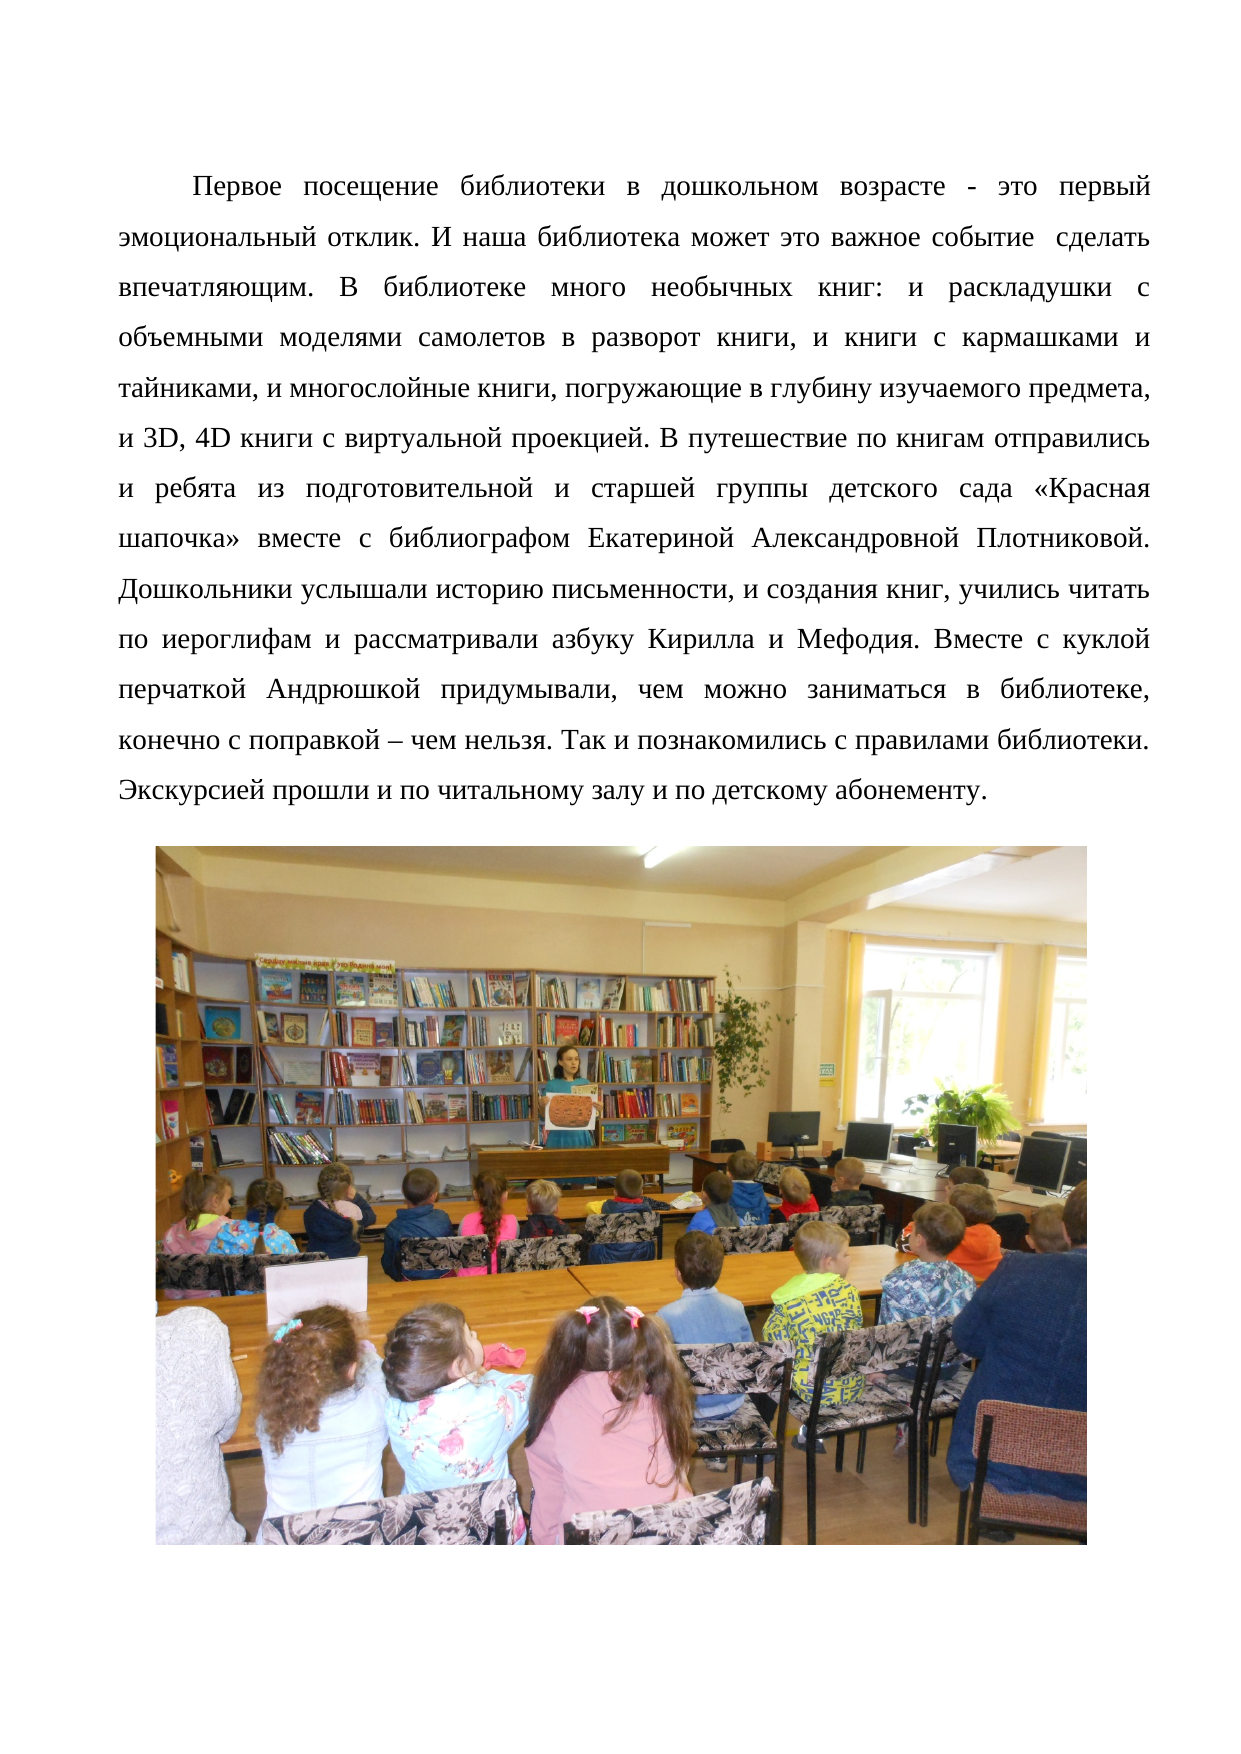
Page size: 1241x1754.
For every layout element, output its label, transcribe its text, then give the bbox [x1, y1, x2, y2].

text Первое посещение библиотеки в дошкольном возрасте - это первый эмоциональный отклик. И наша библиотека может это важное событие сделать впечатляющим. В библиотеке много необычных книг: и раскладушки с объемными моделями самолетов в разворот книги, и книги с кармашками и тайниками, и многослойные книги, погружающие в глубину изучаемого предмета, и 3D, 4D книги с виртуальной проекцией. В путешествие по книгам отправились и ребята из подготовительной и старшей группы детского сада «Красная шапочка» вместе с библиографом Екатериной Александровной Плотниковой. Дошкольники услышали историю письменности, и создания книг, учились читать по иероглифам и рассматривали азбуку Кирилла и Мефодия. Вместе с куклой перчаткой Андрюшкой придумывали, чем можно заниматься в библиотеке, конечно с поправкой – чем нельзя. Так и познакомились с правилами библиотеки. Экскурсией прошли и по читальному залу и по детскому абонементу. [118, 168, 1152, 806]
picture [155, 846, 1087, 1545]
